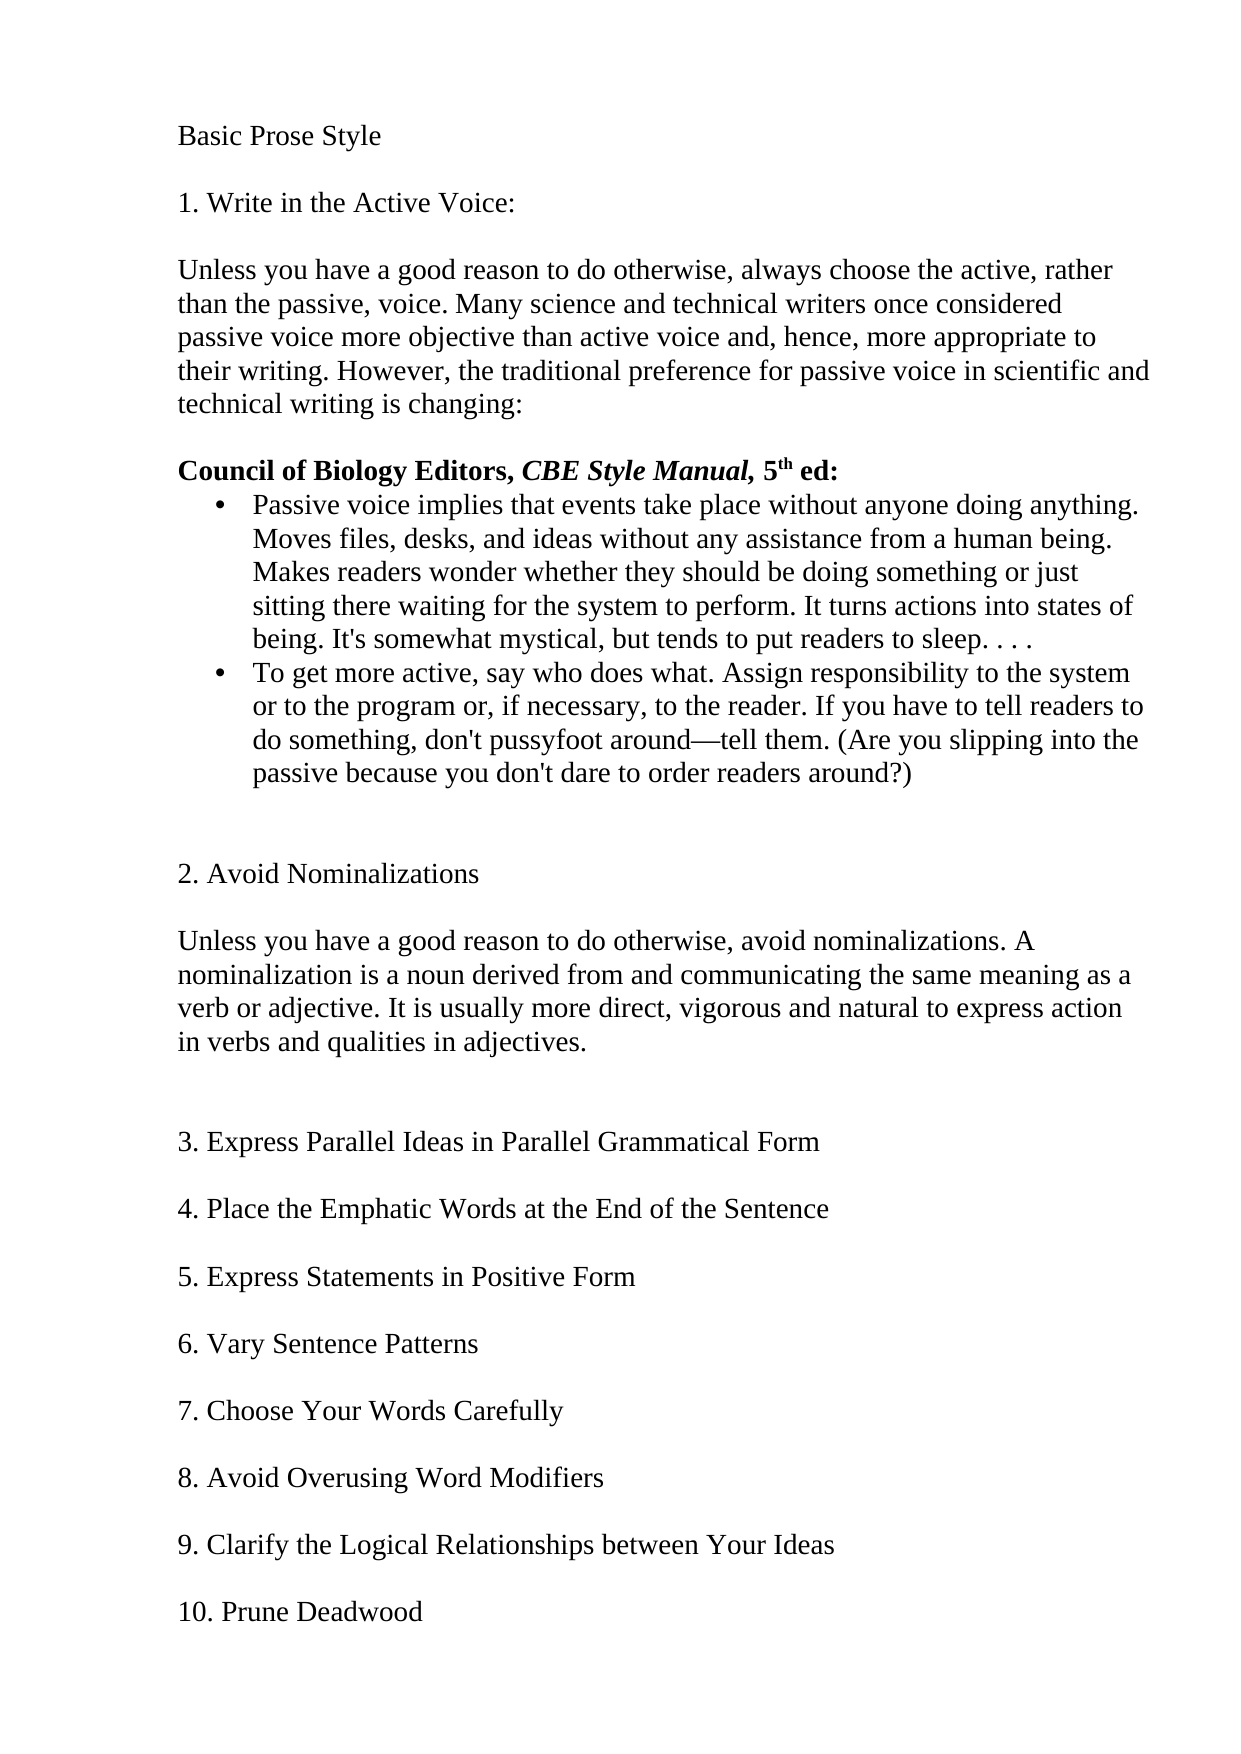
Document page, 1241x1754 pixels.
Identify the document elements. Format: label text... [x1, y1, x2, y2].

text 7. Choose Your Words Carefully [177, 1393, 1152, 1426]
text 3. Express Parallel Ideas in Parallel Grammatical Form [177, 1124, 1152, 1158]
list Passive voice implies that events take place without anyone doing anything. Moves files, desks, and ideas without any assistance from a human being. Makes readers wonder whether they should be doing something or just sitting there waiting for the system to perform. It turns actions into states of being. It's somewhat mystical, but tends to put readers to sleep. . . . [215, 487, 1152, 655]
text 8. Avoid Overusing Word Modifiers [177, 1460, 1152, 1493]
text 5. Express Statements in Positive Form [177, 1259, 1152, 1292]
text 10. Prune Deadwood [177, 1594, 1152, 1628]
list To get more active, say who does what. Assign responsibility to the system or to the program or, if necessary, to the reader. If you have to tell readers to do something, don't pussyfoot around—tell them. (Are you slipping into the passive because you don't dare to order readers around?) [215, 655, 1152, 789]
text 4. Place the Emphatic Words at the End of the Sentence [177, 1192, 1152, 1225]
text Unless you have a good reason to do otherwise, avoid nominalizations. A nominalization is a noun derived from and communicating the same meaning as a verb or adjective. It is usually more direct, vigorous and natural to express action in verbs and qualities in adjectives. [177, 923, 1152, 1057]
text 1. Write in the Active Voice: [177, 185, 1152, 219]
text Unless you have a good reason to do otherwise, always choose the active, rather than the passive, voice. Many science and technical writers once considered passive voice more objective than active voice and, hence, more appropriate to their writing. However, the traditional preference for passive voice in scientific and technical writing is changing: [177, 252, 1152, 420]
text 9. Clarify the Logical Relationships between Your Ideas [177, 1527, 1152, 1561]
text 2. Avoid Nominalizations [177, 856, 1152, 890]
text Council of Biology Editors, CBE Style Manual, 5th ed: [177, 453, 1152, 487]
text 6. Vary Sentence Patterns [177, 1326, 1152, 1359]
text Basic Prose Style [177, 118, 1152, 152]
